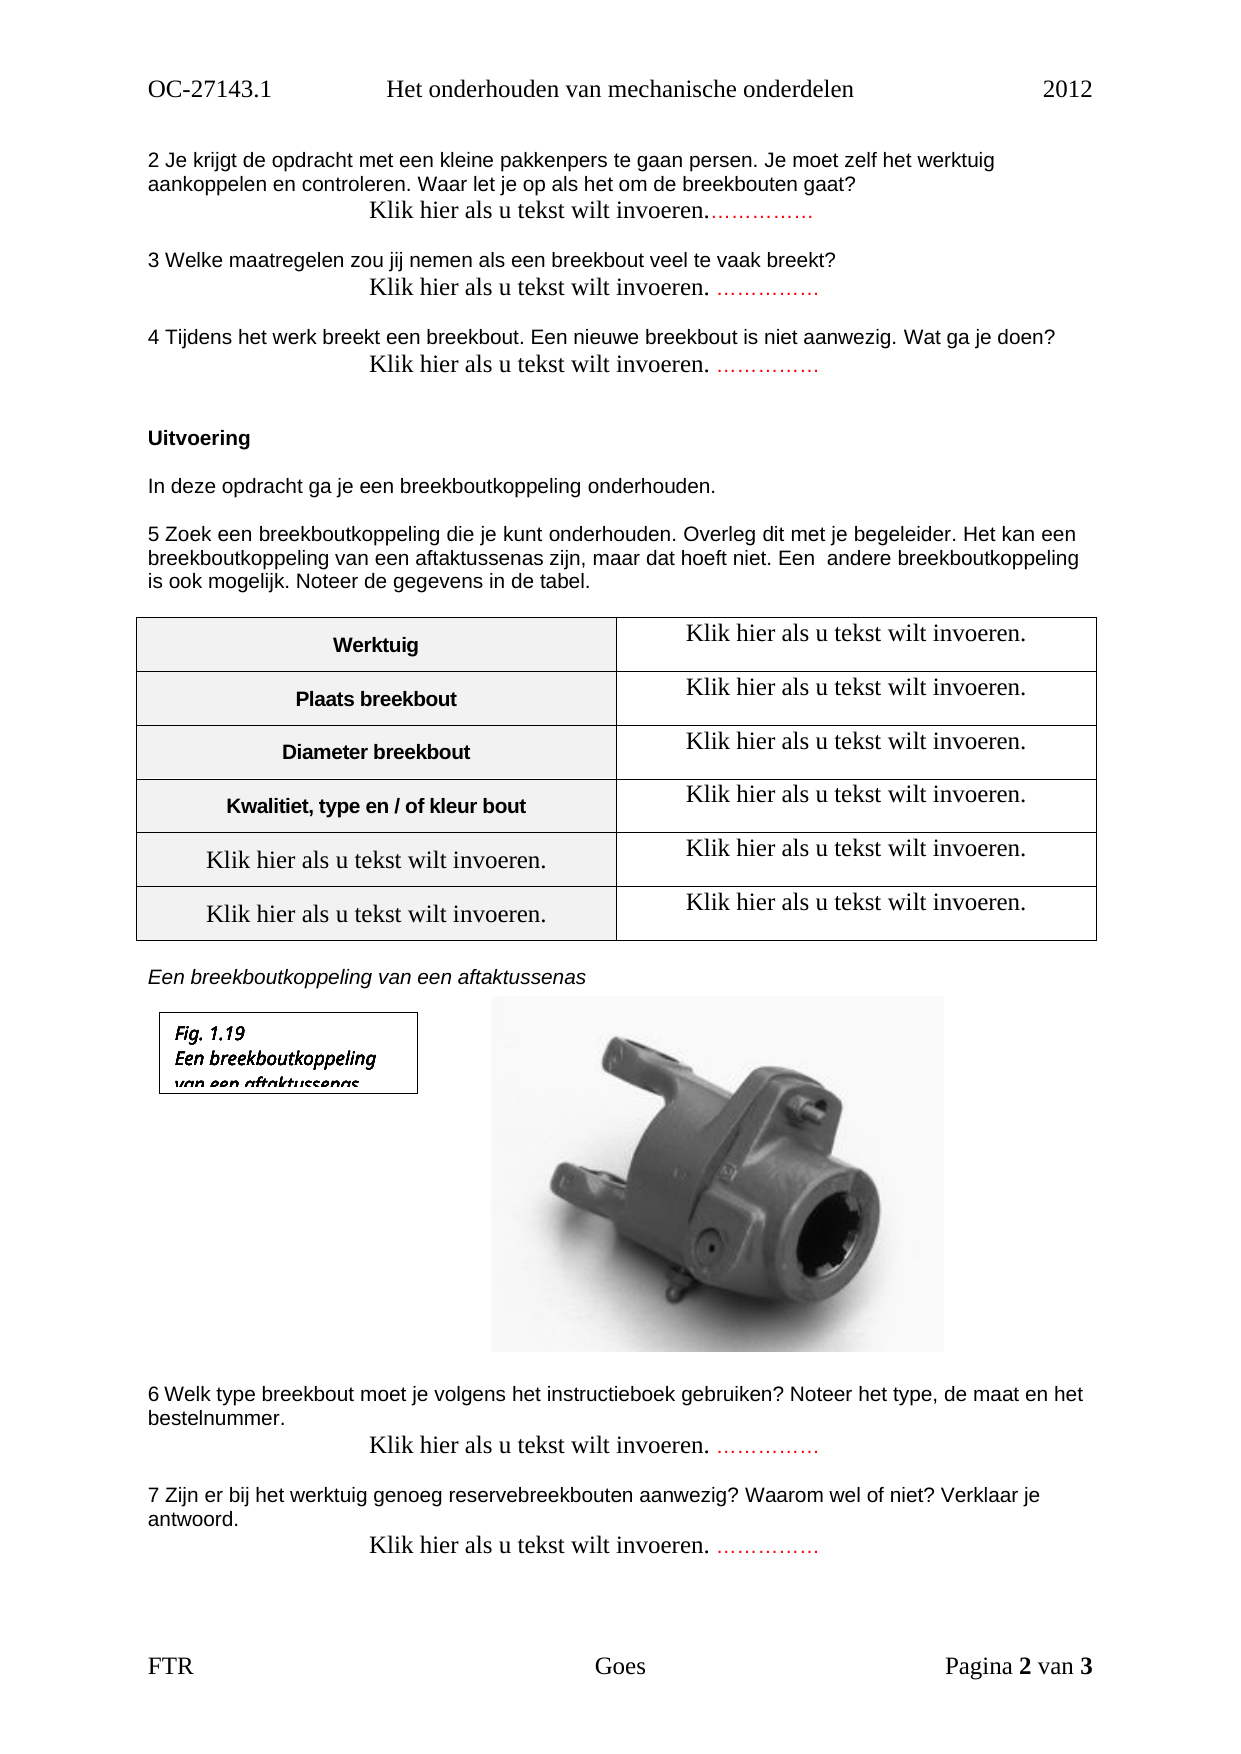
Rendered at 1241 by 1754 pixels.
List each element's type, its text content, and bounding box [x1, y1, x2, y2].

text 6 Welk type breekbout moet je volgens het instructieboek gebruiken? Noteer het type, de maat en het bestelnummer. [148, 1382, 1093, 1430]
text …………… [148, 349, 1093, 378]
table_cell Diameter breekbout [137, 726, 616, 778]
table_header Werktuig [137, 618, 616, 671]
table_cell Kwalitiet, type en / of kleur bout [137, 780, 616, 832]
table_cell [617, 833, 1096, 886]
text 4 Tijdens het werk breekt een breekbout. Een nieuwe breekbout is niet aanwezig. Wat ga je doen? [148, 325, 1093, 349]
text Uitvoering [148, 426, 1093, 449]
text 7 Zijn er bij het werktuig genoeg reservebreekbouten aanwezig? Waarom wel of niet? Verklaar je antwoord. [148, 1482, 1093, 1530]
table_cell Plaats breekbout [137, 672, 616, 725]
text 5 Zoek een breekboutkoppeling die je kunt onderhouden. Overleg dit met je begeleider. Het kan een breekboutkoppeling van een aftaktussenas zijn, maar dat hoeft niet. Een andere breekboutkoppeling is ook mogelijk. Noteer de gegevens in de tabel. [148, 521, 1093, 593]
text …………… [148, 1530, 1093, 1559]
text …………… [148, 272, 1093, 301]
table_cell [137, 887, 616, 940]
text 3 Welke maatregelen zou jij nemen als een breekbout veel te vaak breekt? [148, 248, 1093, 272]
text …………… [148, 196, 1093, 224]
text In deze opdracht ga je een breekboutkoppeling onderhouden. [148, 473, 1093, 497]
table_cell [617, 726, 1096, 778]
table_header [617, 618, 1096, 671]
table_cell [617, 887, 1096, 940]
text 2 Je krijgt de opdracht met een kleine pakkenpers te gaan persen. Je moet zelf het werktuig aankoppelen en controleren. Waar let je op als het om de breekbouten gaat? [148, 148, 1093, 196]
picture [491, 996, 944, 1352]
table_cell [617, 780, 1096, 832]
text …………… [148, 1430, 1093, 1458]
table_cell [617, 672, 1096, 725]
table_cell [137, 833, 616, 886]
text Een breekboutkoppeling van een aftaktussenas [148, 965, 1093, 989]
